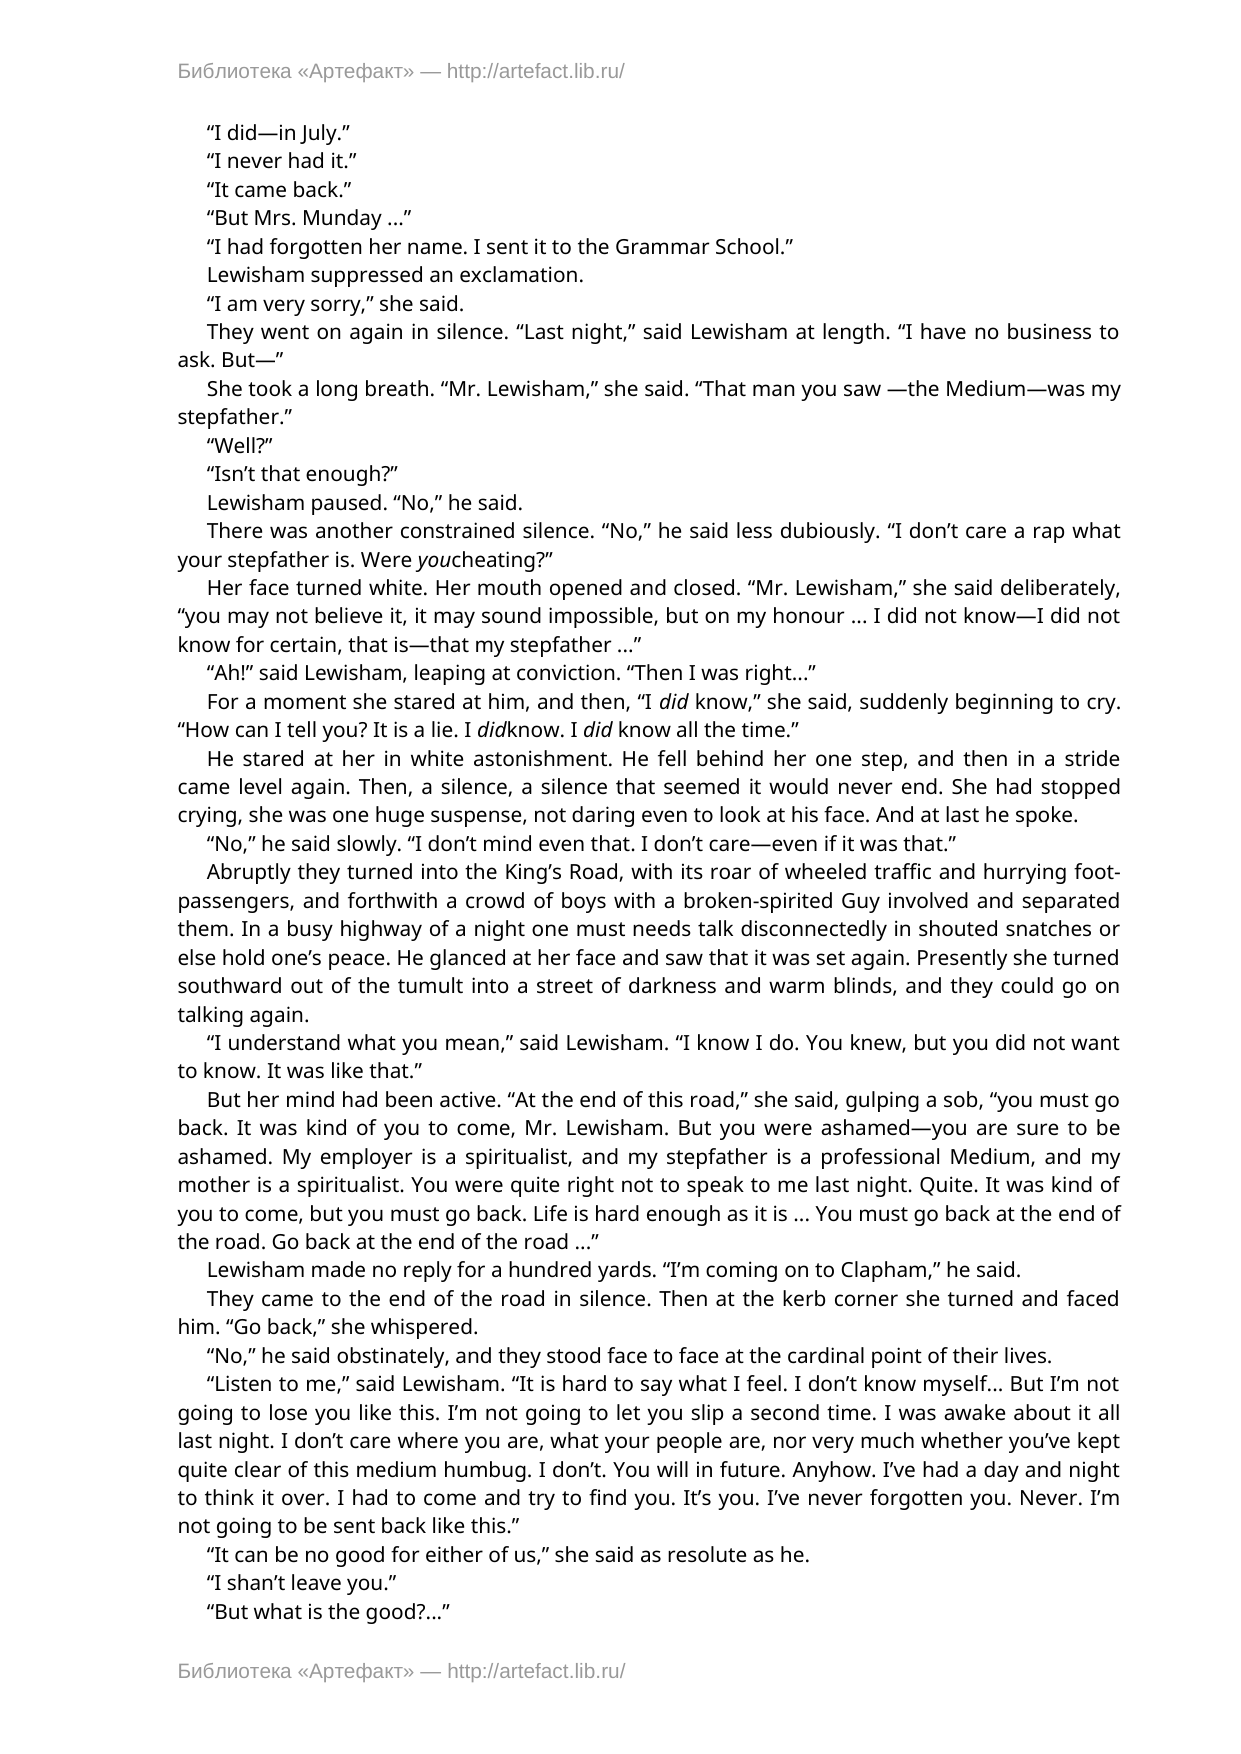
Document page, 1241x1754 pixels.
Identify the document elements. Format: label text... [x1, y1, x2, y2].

text “I shan’t leave you.” [177, 1568, 1122, 1597]
text “I never had it.” [177, 147, 1122, 175]
text “Listen to me,” said Lewisham. “It is hard to say what I feel. I don’t know myself... But I’m not going to lose you like this. I’m not going to let you slip a second time. I was awake about it all last night. I don’t care where you are, what your people are, nor very much whether you’ve kept quite clear of this medium humbug. I don’t. You will in future. Anyhow. I’ve had a day and night to think it over. I had to come and try to find you. It’s you. I’ve never forgotten you. Never. I’m not going to be sent back like this.” [177, 1369, 1122, 1540]
text “I understand what you mean,” said Lewisham. “I know I do. You knew, but you did not want to know. It was like that.” [177, 1028, 1122, 1085]
text Lewisham paused. “No,” he said. [177, 488, 1122, 516]
text “I did—in July.” [177, 118, 1122, 147]
text They went on again in silence. “Last night,” said Lewisham at length. “I have no business to ask. But—” [177, 317, 1122, 374]
text There was another constrained silence. “No,” he said less dubiously. “I don’t care a rap what your stepfather is. Were youcheating?” [177, 516, 1122, 573]
text “But what is the good?...” [177, 1597, 1122, 1625]
text “Ah!” said Lewisham, leaping at conviction. “Then I was right...” [177, 658, 1122, 687]
text “Isn’t that enough?” [177, 459, 1122, 488]
text Her face turned white. Her mouth opened and closed. “Mr. Lewisham,” she said deliberately, “you may not believe it, it may sound impossible, but on my honour ... I did not know—I did not know for certain, that is—that my stepfather ...” [177, 573, 1122, 658]
text “I am very sorry,” she said. [177, 289, 1122, 317]
text “No,” he said obstinately, and they stood face to face at the cardinal point of their lives. [177, 1341, 1122, 1369]
text For a moment she stared at him, and then, “I did know,” she said, suddenly beginning to cry. “How can I tell you? It is a lie. I didknow. I did know all the time.” [177, 687, 1122, 744]
text He stared at her in white astonishment. He fell behind her one step, and then in a stride came level again. Then, a silence, a silence that seemed it would never end. She had stopped crying, she was one huge suspense, not daring even to look at his face. And at last he spoke. [177, 744, 1122, 829]
text “It came back.” [177, 175, 1122, 203]
text She took a long breath. “Mr. Lewisham,” she said. “That man you saw —the Medium—was my stepfather.” [177, 374, 1122, 431]
text But her mind had been active. “At the end of this road,” she said, gulping a sob, “you must go back. It was kind of you to come, Mr. Lewisham. But you were ashamed—you are sure to be ashamed. My employer is a spiritualist, and my stepfather is a professional Medium, and my mother is a spiritualist. You were quite right not to speak to me last night. Quite. It was kind of you to come, but you must go back. Life is hard enough as it is ... You must go back at the end of the road. Go back at the end of the road ...” [177, 1085, 1122, 1256]
text Lewisham made no reply for a hundred yards. “I’m coming on to Clapham,” he said. [177, 1256, 1122, 1284]
text “But Mrs. Munday ...” [177, 203, 1122, 232]
text “It can be no good for either of us,” she said as resolute as he. [177, 1540, 1122, 1568]
text “I had forgotten her name. I sent it to the Grammar School.” [177, 232, 1122, 260]
text “No,” he said slowly. “I don’t mind even that. I don’t care—even if it was that.” [177, 829, 1122, 857]
text Abruptly they turned into the King’s Road, with its roar of wheeled traffic and hurrying foot-passengers, and forthwith a crowd of boys with a broken-spirited Guy involved and separated them. In a busy highway of a night one must needs talk disconnectedly in shouted snatches or else hold one’s peace. He glanced at her face and saw that it was set again. Presently she turned southward out of the tumult into a street of darkness and warm blinds, and they could go on talking again. [177, 857, 1122, 1028]
text “Well?” [177, 431, 1122, 459]
text Lewisham suppressed an exclamation. [177, 260, 1122, 289]
text They came to the end of the road in silence. Then at the kerb corner she turned and faced him. “Go back,” she whispered. [177, 1284, 1122, 1341]
